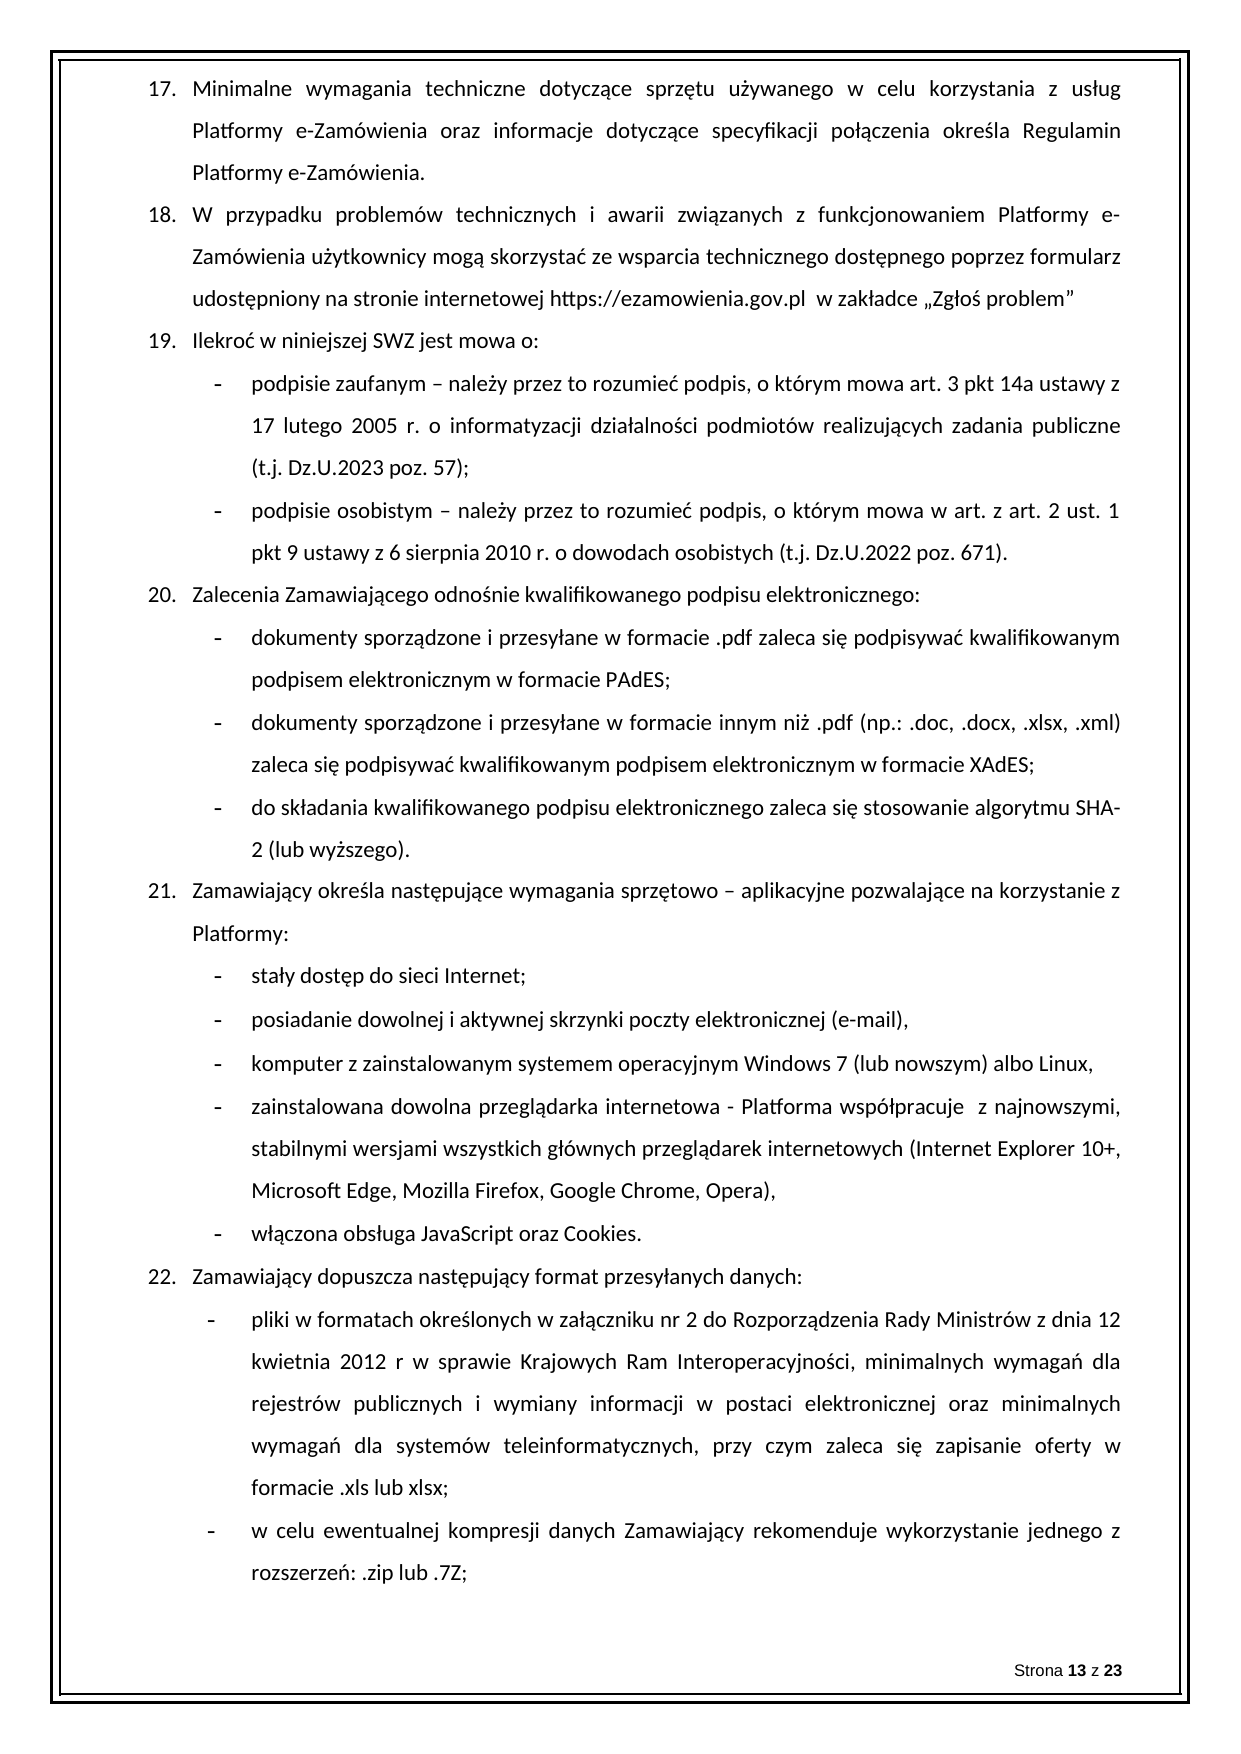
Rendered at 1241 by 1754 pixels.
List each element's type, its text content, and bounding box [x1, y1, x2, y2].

list włączona obsługa JavaScript oraz Cookies. [214, 1218, 1122, 1247]
list dokumenty sporządzone i przesyłane w formacie .pdf zaleca się podpisywać kwalifikowanym podpisem elektronicznym w formacie PAdES; [214, 622, 1122, 693]
list w celu ewentualnej kompresji danych Zamawiający rekomenduje wykorzystanie jednego z rozszerzeń: .zip lub .7Z; [207, 1515, 1122, 1586]
list Ilekroć w niniejszej SWZ jest mowa o: [148, 326, 1122, 354]
list podpisie zaufanym – należy przez to rozumieć podpis, o którym mowa art. 3 pkt 14a ustawy z 17 lutego 2005 r. o informatyzacji działalności podmiotów realizujących zadania publiczne (t.j. Dz.U.2023 poz. 57); [214, 368, 1122, 481]
list komputer z zainstalowanym systemem operacyjnym Windows 7 (lub nowszym) albo Linux, [214, 1048, 1122, 1077]
list do składania kwalifikowanego podpisu elektronicznego zaleca się stosowanie algorytmu SHA-2 (lub wyższego). [214, 792, 1122, 863]
list stały dostęp do sieci Internet; [214, 961, 1122, 990]
list pliki w formatach określonych w załączniku nr 2 do Rozporządzenia Rady Ministrów z dnia 12 kwietnia 2012 r w sprawie Krajowych Ram Interoperacyjności, minimalnych wymagań dla rejestrów publicznych i wymiany informacji w postaci elektronicznej oraz minimalnych wymagań dla systemów teleinformatycznych, przy czym zaleca się zapisanie oferty w formacie .xls lub xlsx; [207, 1304, 1122, 1501]
list zainstalowana dowolna przeglądarka internetowa - Platforma współpracuje z najnowszymi, stabilnymi wersjami wszystkich głównych przeglądarek internetowych (Internet Explorer 10+, Microsoft Edge, Mozilla Firefox, Google Chrome, Opera), [214, 1091, 1122, 1204]
list W przypadku problemów technicznych i awarii związanych z funkcjonowaniem Platformy e-Zamówienia użytkownicy mogą skorzystać ze wsparcia technicznego dostępnego poprzez formularz udostępniony na stronie internetowej https://ezamowienia.gov.pl w zakładce „Zgłoś problem” [148, 200, 1122, 312]
list Minimalne wymagania techniczne dotyczące sprzętu używanego w celu korzystania z usług Platformy e-Zamówienia oraz informacje dotyczące specyfikacji połączenia określa Regulamin Platformy e-Zamówienia. [148, 74, 1122, 186]
list dokumenty sporządzone i przesyłane w formacie innym niż .pdf (np.: .doc, .docx, .xlsx, .xml) zaleca się podpisywać kwalifikowanym podpisem elektronicznym w formacie XAdES; [214, 707, 1122, 778]
list Zamawiający określa następujące wymagania sprzętowo – aplikacyjne pozwalające na korzystanie z Platformy: [148, 877, 1122, 947]
list podpisie osobistym – należy przez to rozumieć podpis, o którym mowa w art. z art. 2 ust. 1 pkt 9 ustawy z 6 sierpnia 2010 r. o dowodach osobistych (t.j. Dz.U.2022 poz. 671). [214, 495, 1122, 566]
list Zalecenia Zamawiającego odnośnie kwalifikowanego podpisu elektronicznego: [148, 580, 1122, 608]
list posiadanie dowolnej i aktywnej skrzynki poczty elektronicznej (e-mail), [214, 1004, 1122, 1033]
list Zamawiający dopuszcza następujący format przesyłanych danych: [148, 1262, 1122, 1290]
